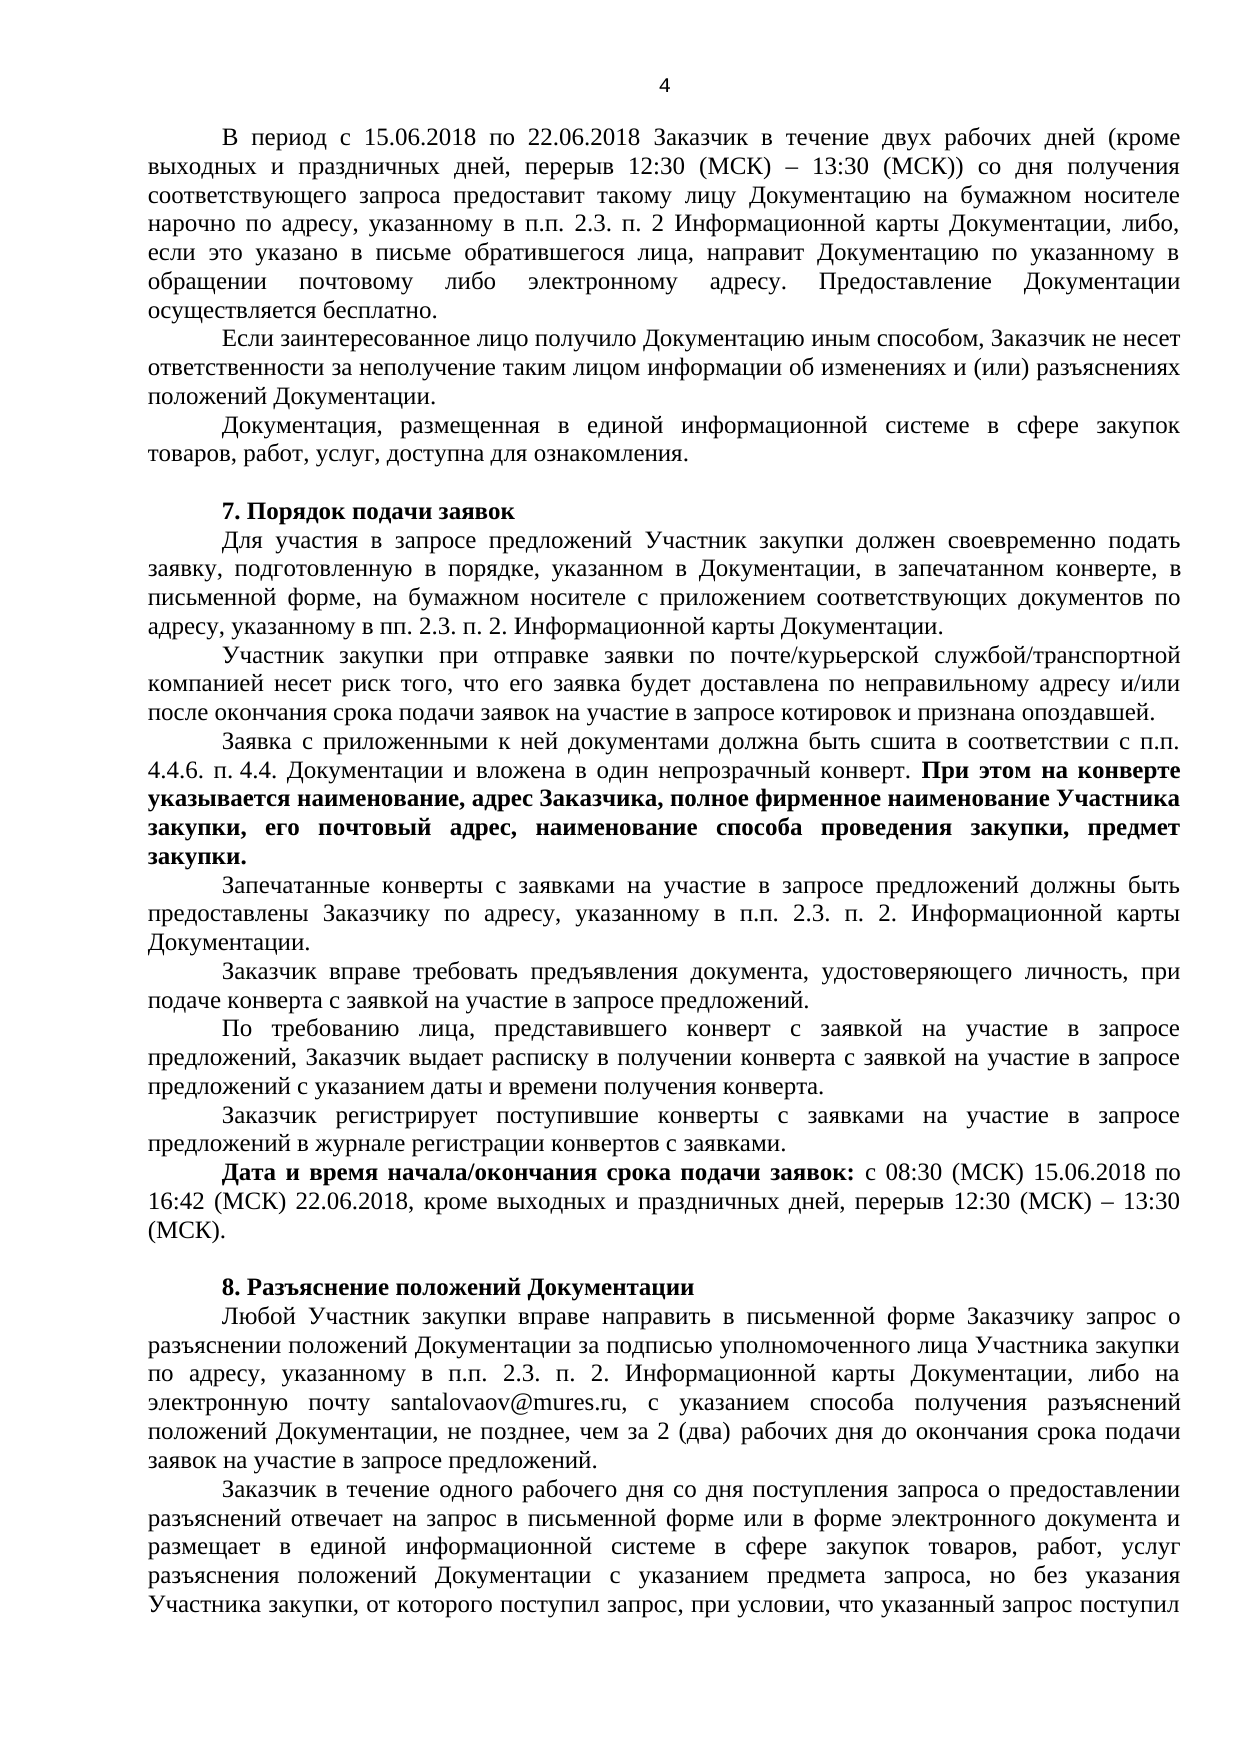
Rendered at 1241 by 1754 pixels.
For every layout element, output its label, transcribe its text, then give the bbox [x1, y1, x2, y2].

text В период с 15.06.2018 по 22.06.2018 Заказчик в течение двух рабочих дней (кроме выходных и праздничных дней, перерыв 12:30 (МСК) – 13:30 (МСК)) со дня получения соответствующего запроса предоставит такому лицу Документацию на бумажном носителе нарочно по адресу, указанному в п.п. 2.3. п. 2 Информационной карты Документации, либо, если это указано в письме обратившегося лица, направит Документацию по указанному в обращении почтовому либо электронному адресу. Предоставление Документации осуществляется бесплатно. [148, 122, 1181, 323]
text Участник закупки при отправке заявки по почте/курьерской службой/транспортной компанией несет риск того, что его заявка будет доставлена по неправильному адресу и/или после окончания срока подачи заявок на участие в запросе котировок и признана опоздавшей. [148, 640, 1181, 726]
text Заявка с приложенными к ней документами должна быть сшита в соответствии с п.п. 4.4.6. п. 4.4. Документации и вложена в один непрозрачный конверт. При этом на конверте указывается наименование, адрес Заказчика, полное фирменное наименование Участника закупки, его почтовый адрес, наименование способа проведения закупки, предмет закупки. [148, 726, 1181, 870]
text Для участия в запросе предложений Участник закупки должен своевременно подать заявку, подготовленную в порядке, указанном в Документации, в запечатанном конверте, в письменной форме, на бумажном носителе с приложением соответствующих документов по адресу, указанному в пп. 2.3. п. 2. Информационной карты Документации. [148, 525, 1181, 640]
text Любой Участник закупки вправе направить в письменной форме Заказчику запрос о разъяснении положений Документации за подписью уполномоченного лица Участника закупки по адресу, указанному в п.п. 2.3. п. 2. Информационной карты Документации, либо на электронную почту santalovaov@mures.ru, с указанием способа получения разъяснений положений Документации, не позднее, чем за 2 (два) рабочих дня до окончания срока подачи заявок на участие в запросе предложений. [148, 1301, 1181, 1474]
text 7. Порядок подачи заявок [148, 496, 1181, 525]
text Документация, размещенная в единой информационной системе в сфере закупок товаров, работ, услуг, доступна для ознакомления. [148, 410, 1181, 467]
text 8. Разъяснение положений Документации [148, 1272, 1181, 1301]
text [148, 1474, 1181, 1618]
text Заказчик вправе требовать предъявления документа, удостоверяющего личность, при подаче конверта с заявкой на участие в запросе предложений. [148, 956, 1181, 1013]
text По требованию лица, представившего конверт с заявкой на участие в запросе предложений, Заказчик выдает расписку в получении конверта с заявкой на участие в запросе предложений с указанием даты и времени получения конверта. [148, 1013, 1181, 1100]
text Дата и время начала/окончания срока подачи заявок: с 08:30 (МСК) 15.06.2018 по 16:42 (МСК) 22.06.2018, кроме выходных и праздничных дней, перерыв 12:30 (МСК) – 13:30 (МСК). [148, 1157, 1181, 1243]
text Если заинтересованное лицо получило Документацию иным способом, Заказчик не несет ответственности за неполучение таким лицом информации об изменениях и (или) разъяснениях положений Документации. [148, 323, 1181, 410]
text Запечатанные конверты с заявками на участие в запросе предложений должны быть предоставлены Заказчику по адресу, указанному в п.п. 2.3. п. 2. Информационной карты Документации. [148, 870, 1181, 956]
text Заказчик регистрирует поступившие конверты с заявками на участие в запросе предложений в журнале регистрации конвертов с заявками. [148, 1100, 1181, 1157]
